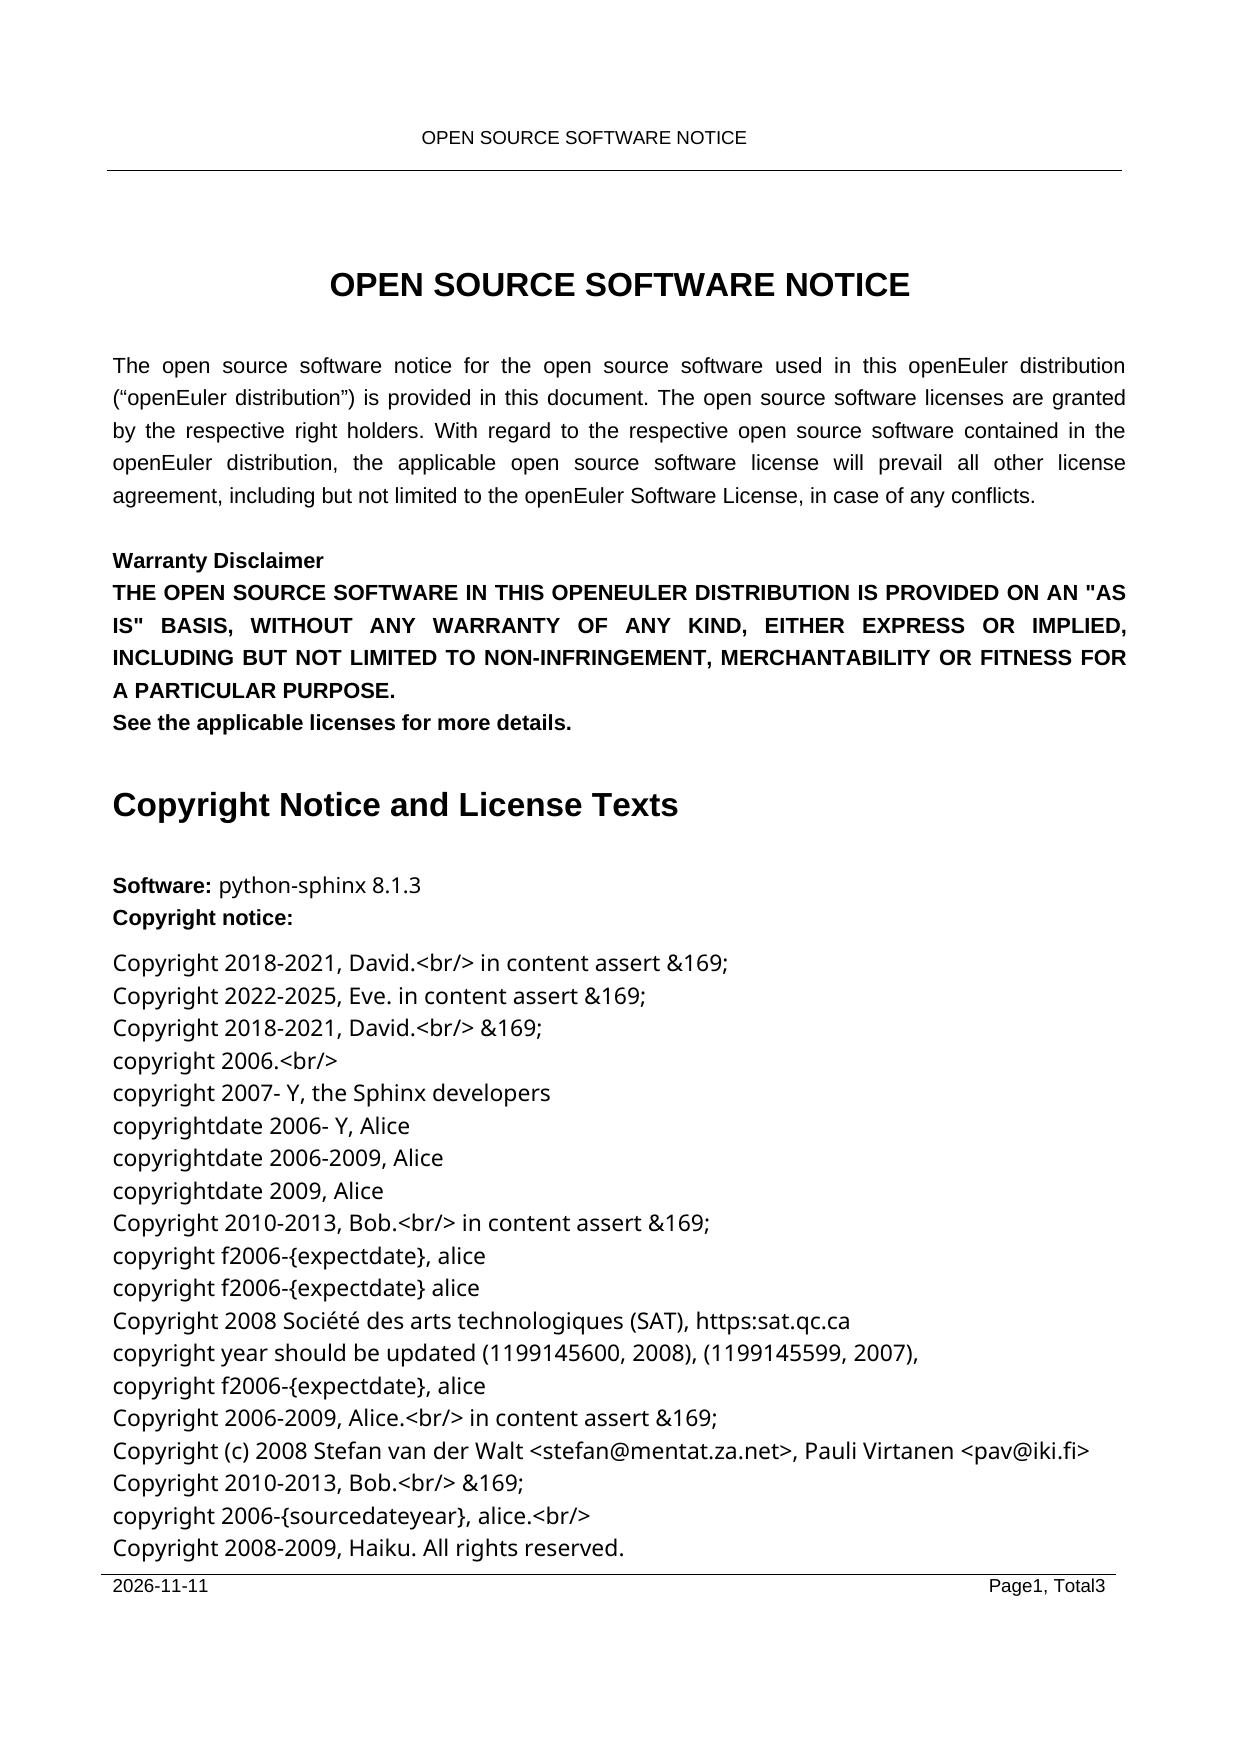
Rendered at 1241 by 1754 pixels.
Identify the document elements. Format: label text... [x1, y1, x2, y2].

text Copyright notice: [112, 901, 1128, 934]
text OPEN SOURCE SOFTWARE NOTICE [112, 251, 1128, 316]
text THE OPEN SOURCE SOFTWARE IN THIS OPENEULER DISTRIBUTION IS PROVIDED ON AN "AS IS" BASIS, WITHOUT ANY WARRANTY OF ANY KIND, EITHER EXPRESS OR IMPLIED, INCLUDING BUT NOT LIMITED TO NON-INFRINGEMENT, MERCHANTABILITY OR FITNESS FOR A PARTICULAR PURPOSE. See the applicable licenses for more details. [112, 576, 1128, 739]
text The open source software notice for the open source software used in this openEuler distribution (“openEuler distribution”) is provided in this document. The open source software licenses are granted by the respective right holders. With regard to the respective open source software contained in the openEuler distribution, the applicable open source software license will prevail all other license agreement, including but not limited to the openEuler Software License, in case of any conflicts. [112, 349, 1128, 511]
text Warranty Disclaimer [112, 544, 1128, 576]
title Software: python-sphinx 8.1.3 [112, 869, 1128, 901]
text Copyright Notice and License Texts [112, 771, 1128, 836]
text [112, 947, 1128, 1564]
